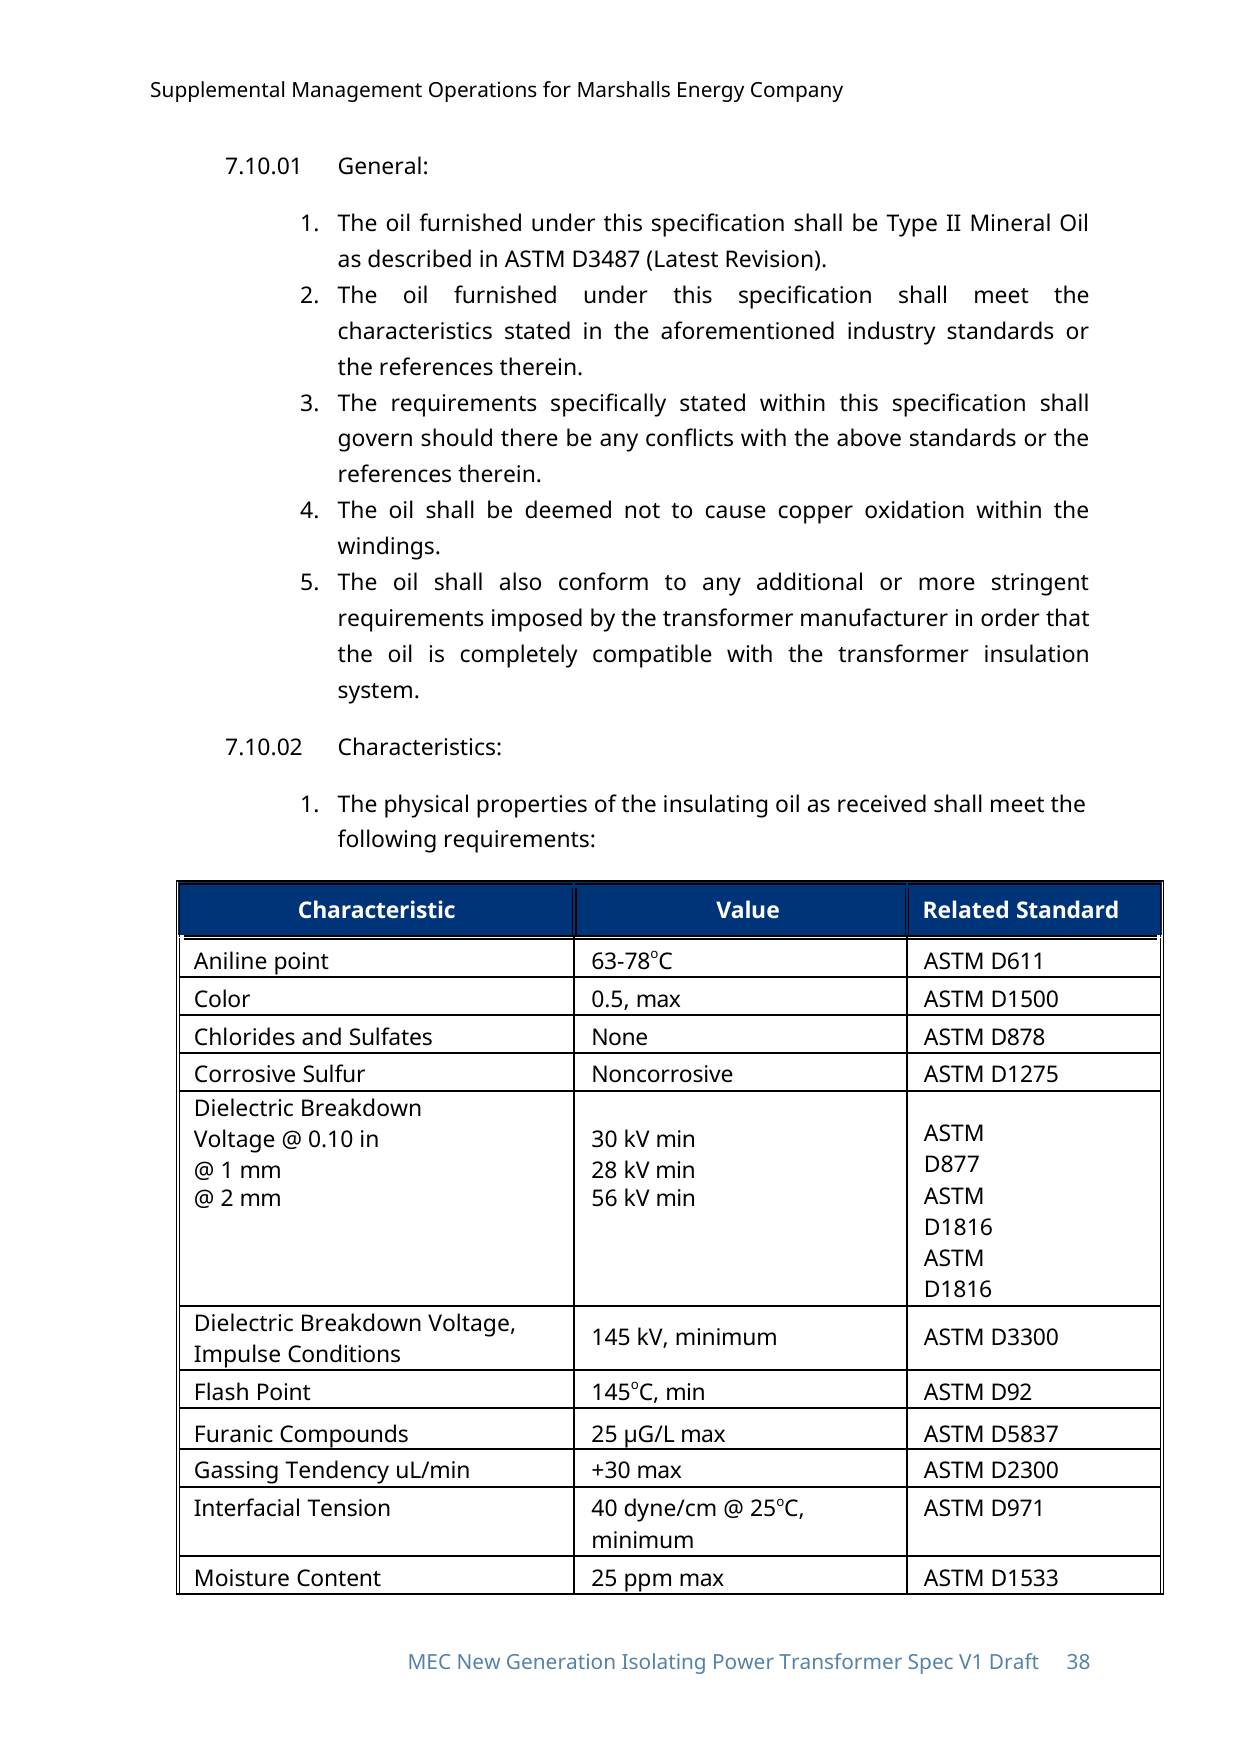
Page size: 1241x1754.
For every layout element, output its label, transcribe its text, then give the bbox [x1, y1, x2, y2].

list The oil shall also conform to any additional or more stringent requirements imposed by the transformer manufacturer in order that the oil is completely compatible with the transformer insulation system. [300, 566, 1090, 705]
table_cell None [575, 1016, 906, 1052]
table_cell ASTM D3300 [908, 1307, 1160, 1369]
table_cell Chlorides and Sulfates [180, 1016, 573, 1052]
table_cell Corrosive Sulfur [180, 1054, 573, 1089]
table_header Related Standard [907, 884, 1160, 935]
table_cell 145oC, min [575, 1371, 906, 1407]
table_cell 30 kV min 28 kV min 56 kV min [575, 1092, 906, 1304]
table_cell ASTM D611 [908, 935, 1162, 976]
table_cell Aniline point [178, 935, 573, 976]
table_cell Gassing Tendency uL/min [180, 1450, 573, 1486]
table_cell ASTM D877 ASTM D1816 ASTM D1816 [908, 1092, 1160, 1304]
list The oil furnished under this specification shall be Type II Mineral Oil as described in ASTM D3487 (Latest Revision). [300, 207, 1090, 274]
table_cell ASTM D5837 [908, 1409, 1160, 1447]
table_header Characteristic [178, 882, 574, 935]
table_cell Moisture Content [180, 1557, 573, 1593]
table_cell Interfacial Tension [180, 1488, 573, 1555]
table_cell Furanic Compounds [180, 1409, 573, 1447]
table_cell 145 kV, minimum [575, 1307, 906, 1369]
table_cell Dielectric Breakdown Voltage, Impulse Conditions [180, 1307, 573, 1369]
table_cell Color [180, 978, 573, 1014]
table_cell Flash Point [180, 1371, 573, 1407]
table_cell ASTM D1533 [908, 1557, 1160, 1593]
table_cell 40 dyne/cm @ 25oC, minimum [575, 1488, 906, 1555]
table_cell ASTM D2300 [908, 1450, 1160, 1486]
list The requirements specifically stated within this specification shall govern should there be any conflicts with the above standards or the references therein. [300, 386, 1090, 489]
list The physical properties of the insulating oil as received shall meet the following requirements: [300, 787, 1090, 855]
table_cell ASTM D878 [908, 1016, 1160, 1052]
table_cell ASTM D92 [908, 1371, 1160, 1407]
table_cell 25 µG/L max [575, 1409, 906, 1447]
table_cell Noncorrosive [575, 1054, 906, 1089]
table_cell +30 max [575, 1450, 906, 1486]
text 7.10.01 General: [225, 150, 1090, 181]
table_cell 63-78oC [575, 940, 906, 976]
table_cell ASTM D971 [908, 1488, 1160, 1555]
table_header Value [574, 882, 907, 935]
table_cell ASTM D1275 [908, 1054, 1160, 1089]
table_cell 0.5, max [575, 978, 906, 1014]
table_cell ASTM D1500 [908, 978, 1160, 1014]
table_cell Dielectric Breakdown Voltage @ 0.10 in @ 1 mm @ 2 mm [180, 1092, 573, 1304]
table_cell 25 ppm max [575, 1557, 906, 1593]
text 7.10.02 Characteristics: [225, 731, 1090, 762]
list The oil furnished under this specification shall meet the characteristics stated in the aforementioned industry standards or the references therein. [300, 279, 1090, 382]
list The oil shall be deemed not to cause copper oxidation within the windings. [300, 494, 1090, 561]
